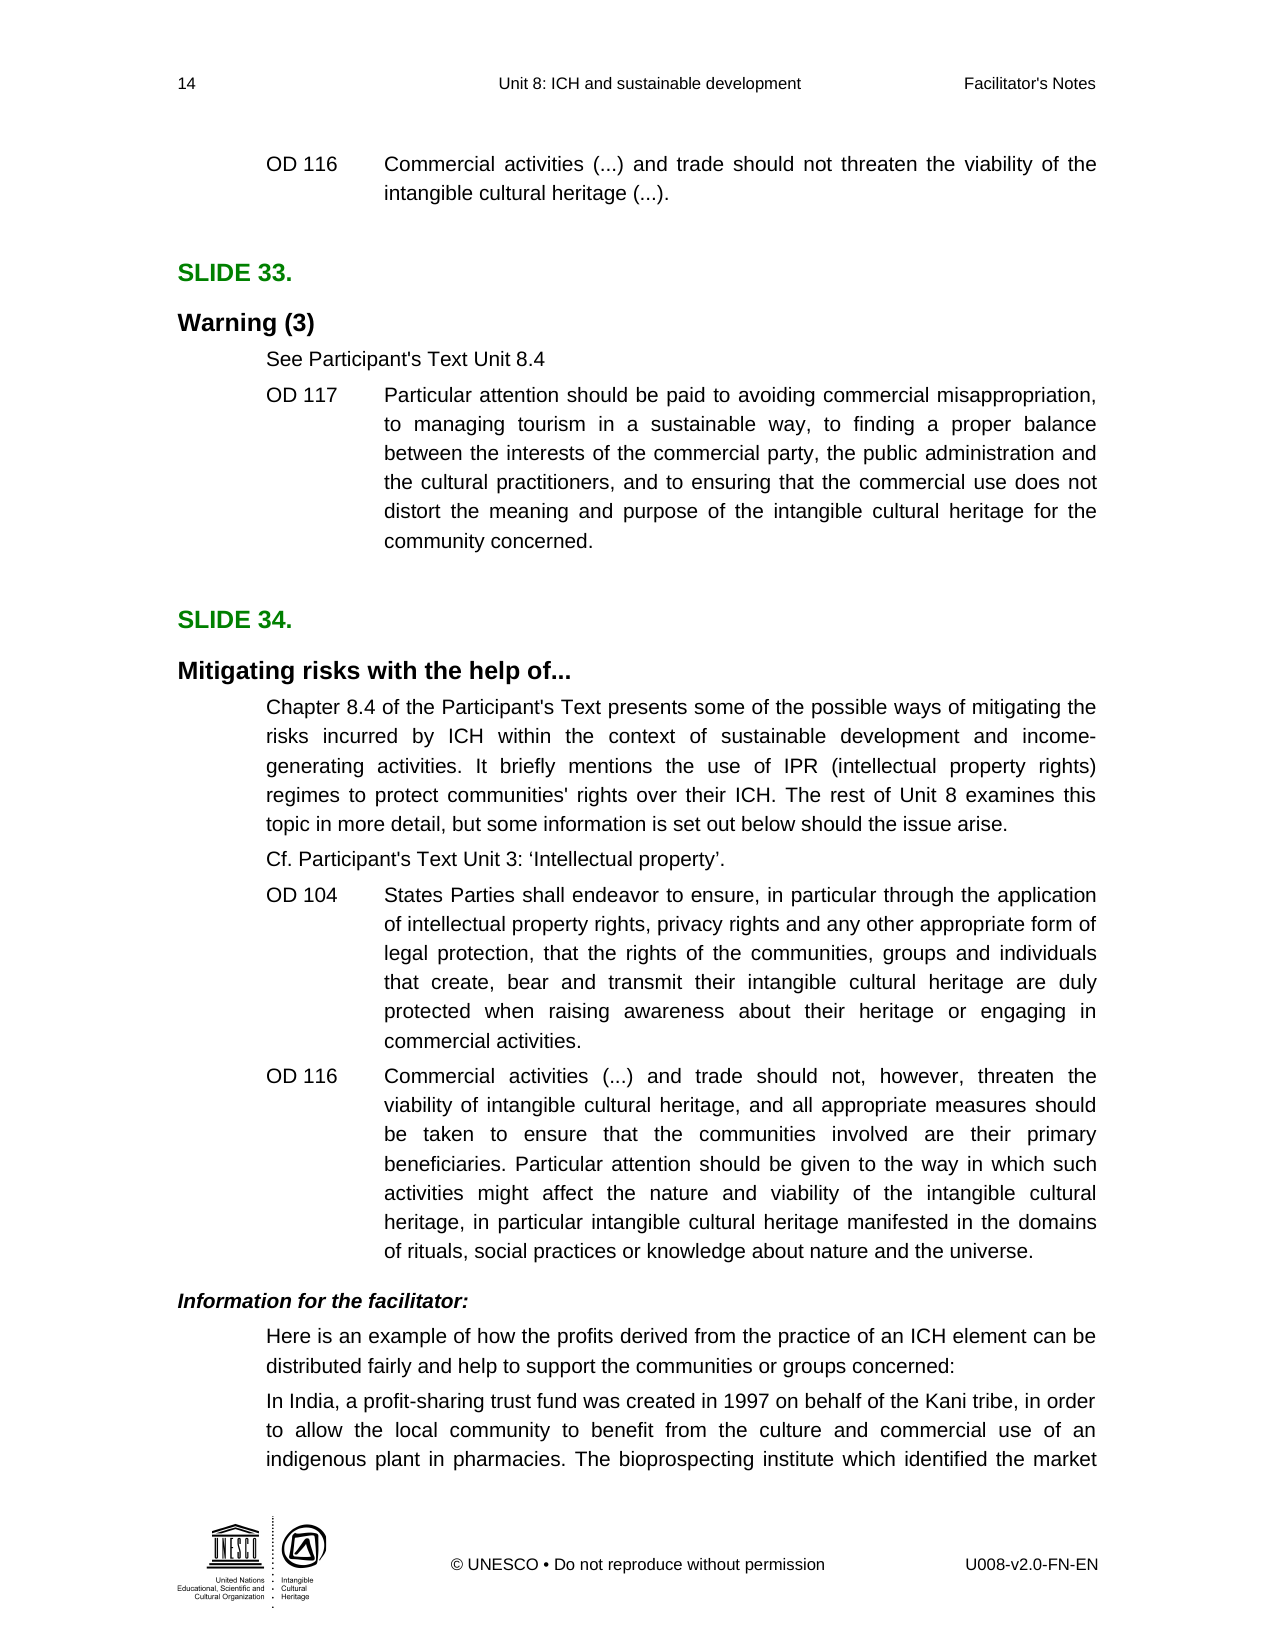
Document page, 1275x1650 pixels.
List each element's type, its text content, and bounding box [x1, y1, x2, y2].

subtitle SLIDE 33. [177, 256, 1098, 287]
text Here is an example of how the profits derived from the practice of an ICH element can be distributed fairly and help to support the communities or groups concerned: [266, 1321, 1098, 1379]
picture [177, 1516, 327, 1608]
text Cf. Participant's Text Unit 3: ‘Intellectual property’. [266, 843, 1098, 873]
text Chapter 8.4 of the Participant's Text presents some of the possible ways of mitigating the risks incurred by ICH within the context of sustainable development and income-generating activities. It briefly mentions the use of IPR (intellectual property rights) regimes to protect communities' rights over their ICH. The rest of Unit 8 examines this topic in more detail, but some information is set out below should the issue arise. [266, 691, 1098, 837]
text OD 104 States Parties shall endeavor to ensure, in particular through the application of intellectual property rights, privacy rights and any other appropriate form of legal protection, that the rights of the communities, groups and individuals that create, bear and transmit their intangible cultural heritage are duly protected when raising awareness about their heritage or engaging in commercial activities. [266, 879, 1098, 1054]
text Information for the facilitator: [177, 1285, 1098, 1314]
text Warning (3) [177, 308, 1098, 337]
text OD 116 Commercial activities (...) and trade should not threaten the viability of the intangible cultural heritage (...). [266, 148, 1098, 206]
text See Participant's Text Unit 8.4 [266, 343, 1098, 373]
subtitle SLIDE 34. [177, 604, 1098, 635]
text OD 117 Particular attention should be paid to avoiding commercial misappropriation, to managing tourism in a sustainable way, to finding a proper balance between the interests of the commercial party, the public administration and the cultural practitioners, and to ensuring that the commercial use does not distort the meaning and purpose of the intangible cultural heritage for the community concerned. [266, 379, 1098, 554]
text Mitigating risks with the help of... [177, 656, 1098, 685]
text OD 116 Commercial activities (...) and trade should not, however, threaten the viability of intangible cultural heritage, and all appropriate measures should be taken to ensure that the communities involved are their primary beneficiaries. Particular attention should be given to the way in which such activities might affect the nature and viability of the intangible cultural heritage, in particular intangible cultural heritage manifested in the domains of rituals, social practices or knowledge about nature and the universe. [266, 1060, 1098, 1264]
